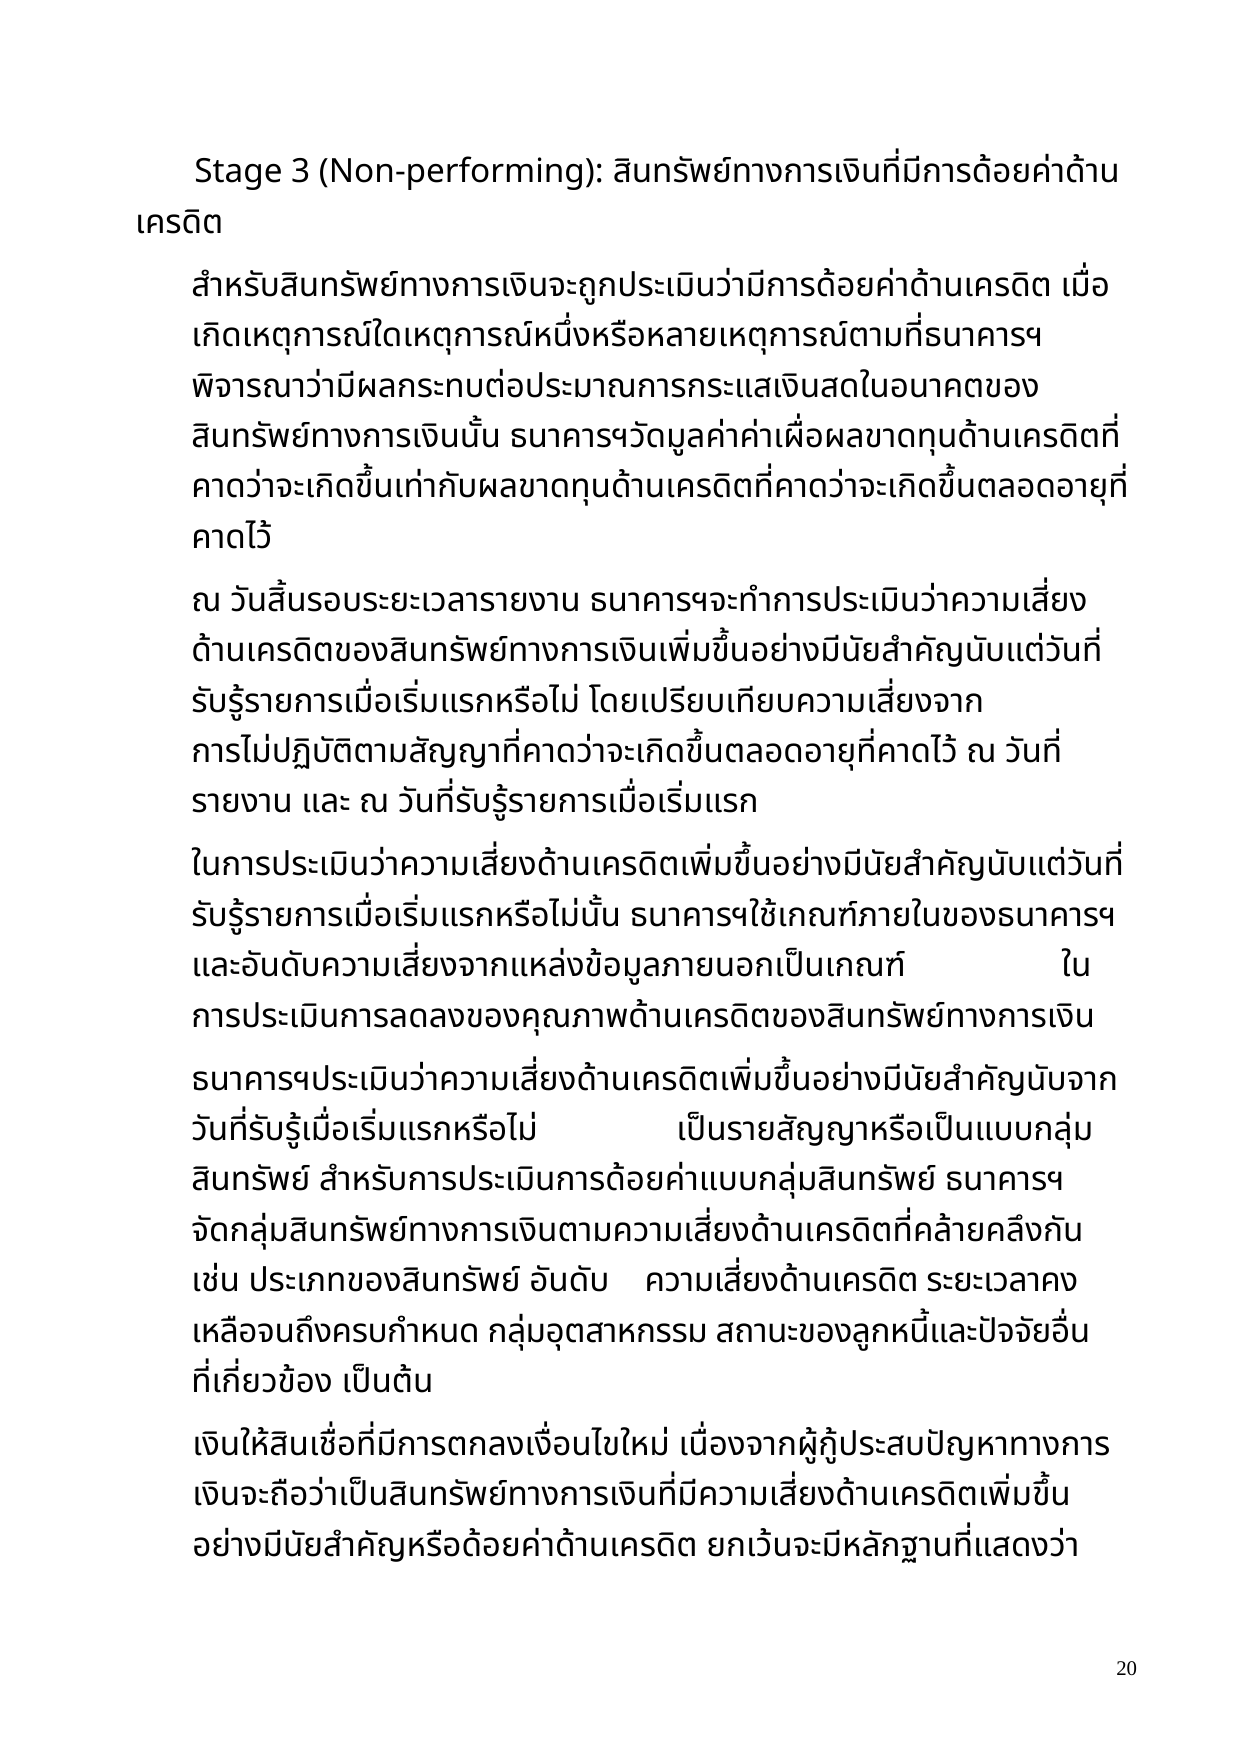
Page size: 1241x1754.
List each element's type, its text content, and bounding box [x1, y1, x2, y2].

text Stage 3 (Non-performing): สินทรัพย์ทางการเงินที่มีการด้อยค่าด้านเครดิต [135, 147, 1137, 248]
text ในการประเมินว่าความเสี่ยงด้านเครดิตเพิ่มขึ้นอย่างมีนัยสำคัญนับแต่วันที่รับรู้รายการเมื่อเริ่มแรกหรือไม่นั้น ธนาคารฯใช้เกณฑ์ภายในของธนาคารฯและอันดับความเสี่ยงจากแหล่งข้อมูลภายนอกเป็นเกณฑ์ ในการประเมินการลดลงของคุณภาพด้านเครดิตของสินทรัพย์ทางการเงิน [191, 840, 1139, 1042]
text ณ วันสิ้นรอบระยะเวลารายงาน ธนาคารฯจะทำการประเมินว่าความเสี่ยงด้านเครดิตของสินทรัพย์ทางการเงินเพิ่มขึ้นอย่างมีนัยสำคัญนับแต่วันที่รับรู้รายการเมื่อเริ่มแรกหรือไม่ โดยเปรียบเทียบความเสี่ยงจาก การไม่ปฏิบัติตามสัญญาที่คาดว่าจะเกิดขึ้นตลอดอายุที่คาดไว้ ณ วันที่รายงาน และ ณ วันที่รับรู้รายการเมื่อเริ่มแรก [191, 576, 1139, 828]
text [192, 1420, 1139, 1571]
text สำหรับสินทรัพย์ทางการเงินจะถูกประเมินว่ามีการด้อยค่าด้านเครดิต เมื่อเกิดเหตุการณ์ใดเหตุการณ์หนึ่งหรือหลายเหตุการณ์ตามที่ธนาคารฯพิจารณาว่ามีผลกระทบต่อประมาณการกระแสเงินสดในอนาคตของสินทรัพย์ทางการเงินนั้น ธนาคารฯวัดมูลค่าค่าเผื่อผลขาดทุนด้านเครดิตที่คาดว่าจะเกิดขึ้นเท่ากับผลขาดทุนด้านเครดิตที่คาดว่าจะเกิดขึ้นตลอดอายุที่คาดไว้ [191, 261, 1139, 563]
text ธนาคารฯประเมินว่าความเสี่ยงด้านเครดิตเพิ่มขึ้นอย่างมีนัยสำคัญนับจากวันที่รับรู้เมื่อเริ่มแรกหรือไม่ เป็นรายสัญญาหรือเป็นแบบกลุ่มสินทรัพย์ สำหรับการประเมินการด้อยค่าแบบกลุ่มสินทรัพย์ ธนาคารฯ จัดกลุ่มสินทรัพย์ทางการเงินตามความเสี่ยงด้านเครดิตที่คล้ายคลึงกัน เช่น ประเภทของสินทรัพย์ อันดับ ความเสี่ยงด้านเครดิต ระยะเวลาคงเหลือจนถึงครบกำหนด กลุ่มอุตสาหกรรม สถานะของลูกหนี้และปัจจัยอื่น ที่เกี่ยวข้อง เป็นต้น [191, 1054, 1139, 1407]
